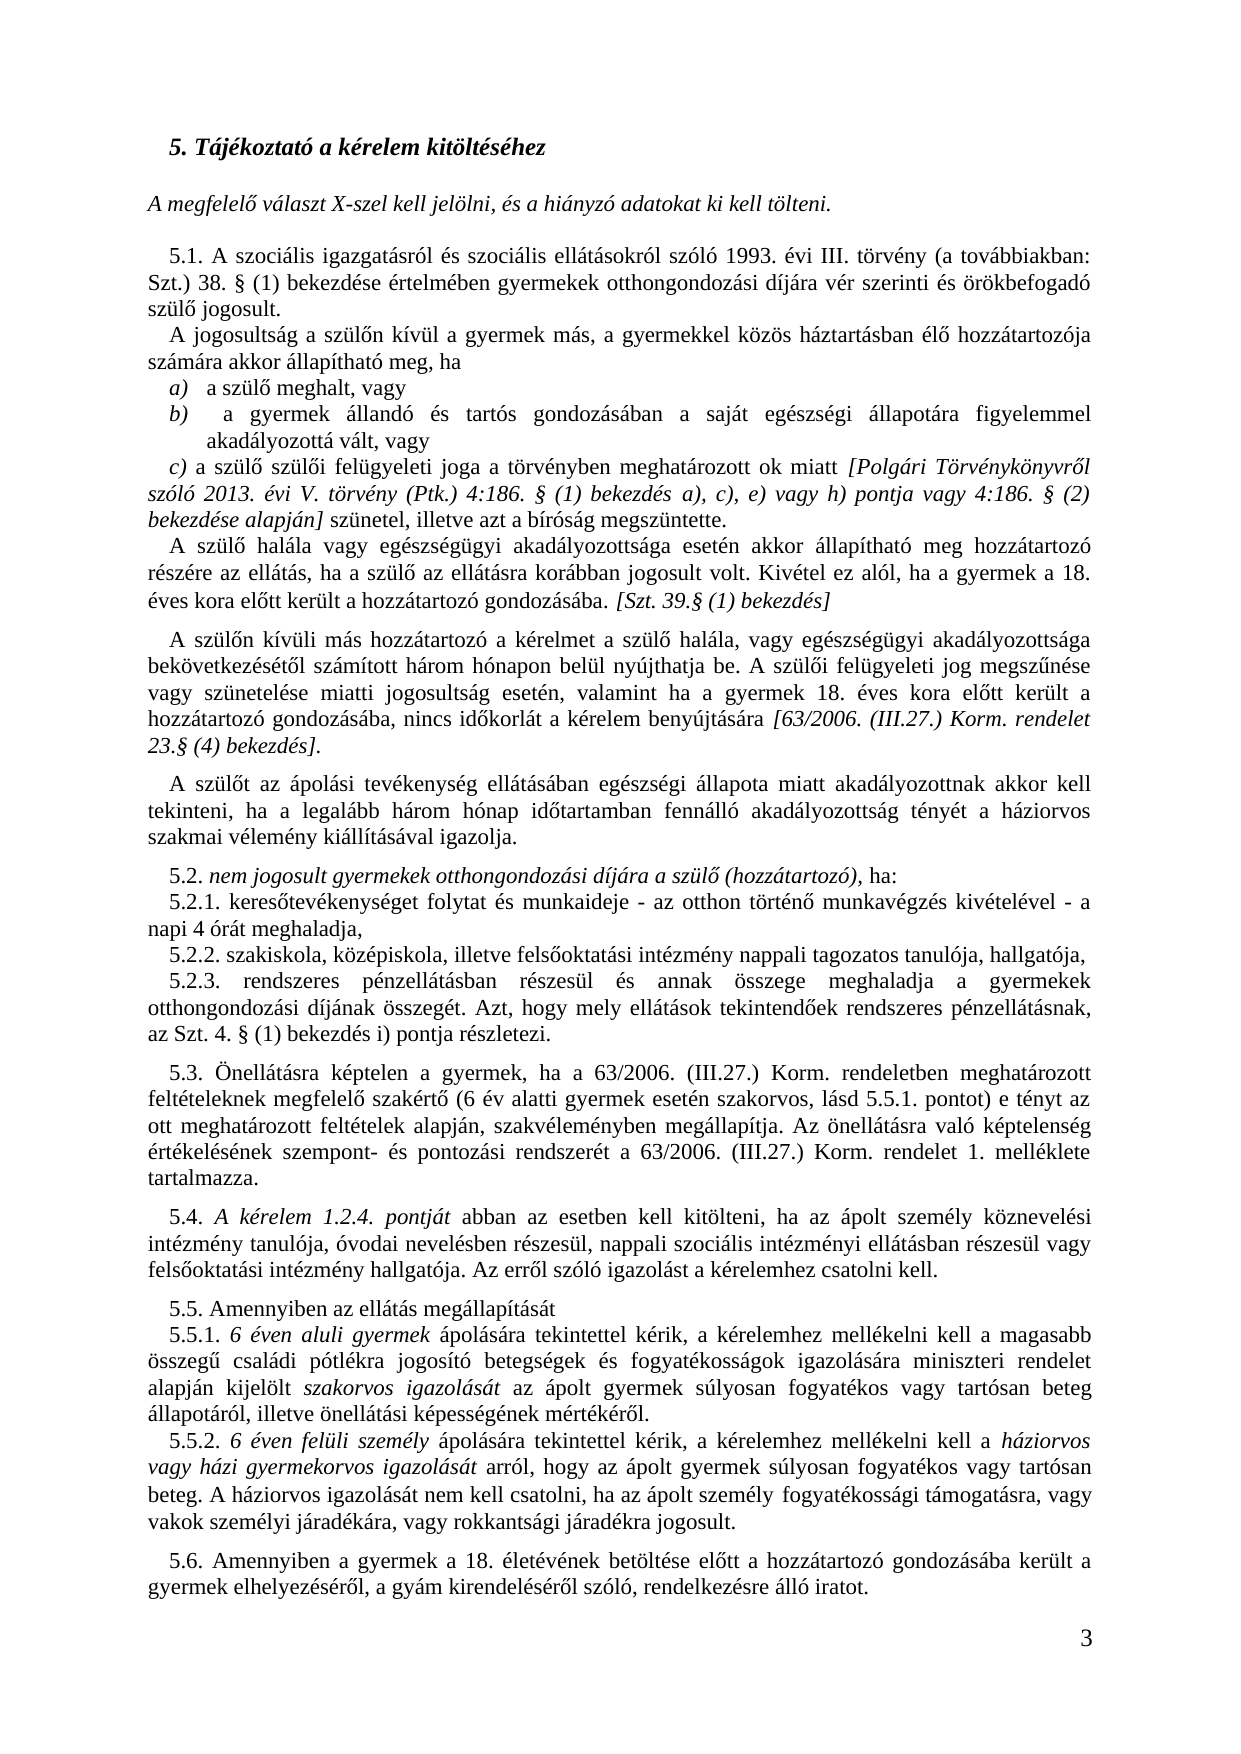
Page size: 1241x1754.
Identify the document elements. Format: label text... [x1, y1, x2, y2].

text 5.3. Önellátásra képtelen a gyermek, ha a 63/2006. (III.27.) Korm. rendeletben meghatározott feltételeknek megfelelő szakértő (6 év alatti gyermek esetén szakorvos, lásd 5.5.1. pontot) e tényt az ott meghatározott feltételek alapján, szakvéleményben megállapítja. Az önellátásra való képtelenség értékelésének szempont- és pontozási rendszerét a 63/2006. (III.27.) Korm. rendelet 1. melléklete tartalmazza. [148, 1059, 1093, 1191]
text A megfelelő választ X-szel kell jelölni, és a hiányzó adatokat ki kell tölteni. [148, 190, 1093, 216]
text 5.5. Amennyiben az ellátás megállapítását [148, 1295, 1093, 1321]
text c) a szülő szülői felügyeleti joga a törvényben meghatározott ok miatt [Polgári Törvénykönyvről szóló 2013. évi V. törvény (Ptk.) 4:186. § (1) bekezdés a), c), e) vagy h) pontja vagy 4:186. § (2) bekezdése alapján] szünetel, illetve azt a bíróság megszüntette. [148, 453, 1093, 532]
list a gyermek állandó és tartós gondozásában a saját egészségi állapotára figyelemmel akadályozottá vált, vagy [169, 401, 1093, 453]
text 5.2. nem jogosult gyermekek otthongondozási díjára a szülő (hozzátartozó), ha: [148, 862, 1093, 888]
list a szülő meghalt, vagy [169, 374, 1093, 401]
text 5.2.1. keresőtevékenységet folytat és munkaideje - az otthon történő munkavégzés kivételével - a napi 4 órát meghaladja, [148, 888, 1093, 941]
text A szülőt az ápolási tevékenység ellátásában egészségi állapota miatt akadályozottnak akkor kell tekinteni, ha a legalább három hónap időtartamban fennálló akadályozottság tényét a háziorvos szakmai vélemény kiállításával igazolja. [148, 771, 1093, 849]
text 5.6. Amennyiben a gyermek a 18. életévének betöltése előtt a hozzátartozó gondozásába került a gyermek elhelyezéséről, a gyám kirendeléséről szóló, rendelkezésre álló iratot. [148, 1547, 1093, 1600]
text 5.1. A szociális igazgatásról és szociális ellátásokról szóló 1993. évi III. törvény (a továbbiakban: Szt.) 38. § (1) bekezdése értelmében gyermekek otthongondozási díjára vér szerinti és örökbefogadó szülő jogosult. [148, 242, 1093, 321]
text A jogosultság a szülőn kívül a gyermek más, a gyermekkel közös háztartásban élő hozzátartozója számára akkor állapítható meg, ha [148, 321, 1093, 374]
text A szülő halála vagy egészségügyi akadályozottsága esetén akkor állapítható meg hozzátartozó részére az ellátás, ha a szülő az ellátásra korábban jogosult volt. Kivétel ez alól, ha a gyermek a 18. éves kora előtt került a hozzátartozó gondozásába. [Szt. 39.§ (1) bekezdés] [148, 532, 1093, 614]
text 5.2.2. szakiskola, középiskola, illetve felsőoktatási intézmény nappali tagozatos tanulója, hallgatója, [148, 941, 1093, 967]
text 5.5.1. 6 éven aluli gyermek ápolására tekintettel kérik, a kérelemhez mellékelni kell a magasabb összegű családi pótlékra jogosító betegségek és fogyatékosságok igazolására miniszteri rendelet alapján kijelölt szakorvos igazolását az ápolt gyermek súlyosan fogyatékos vagy tartósan beteg állapotáról, illetve önellátási képességének mértékéről. [148, 1321, 1093, 1427]
text 5. Tájékoztató a kérelem kitöltéséhez [148, 132, 1093, 161]
text 5.5.2. 6 éven felüli személy ápolására tekintettel kérik, a kérelemhez mellékelni kell a háziorvos vagy házi gyermekorvos igazolását arról, hogy az ápolt gyermek súlyosan fogyatékos vagy tartósan beteg. A háziorvos igazolását nem kell csatolni, ha az ápolt személy fogyatékossági támogatásra, vagy vakok személyi járadékára, vagy rokkantsági járadékra jogosult. [148, 1427, 1093, 1534]
text A szülőn kívüli más hozzátartozó a kérelmet a szülő halála, vagy egészségügyi akadályozottsága bekövetkezésétől számított három hónapon belül nyújthatja be. A szülői felügyeleti jog megszűnése vagy szünetelése miatti jogosultság esetén, valamint ha a gyermek 18. éves kora előtt került a hozzátartozó gondozásába, nincs időkorlát a kérelem benyújtására [63/2006. (III.27.) Korm. rendelet 23.§ (4) bekezdés]. [148, 626, 1093, 758]
text 5.2.3. rendszeres pénzellátásban részesül és annak összege meghaladja a gyermekek otthongondozási díjának összegét. Azt, hogy mely ellátások tekintendőek rendszeres pénzellátásnak, az Szt. 4. § (1) bekezdés i) pontja részletezi. [148, 967, 1093, 1047]
text 5.4. A kérelem 1.2.4. pontját abban az esetben kell kitölteni, ha az ápolt személy köznevelési intézmény tanulója, óvodai nevelésben részesül, nappali szociális intézményi ellátásban részesül vagy felsőoktatási intézmény hallgatója. Az erről szóló igazolást a kérelemhez csatolni kell. [148, 1203, 1093, 1282]
